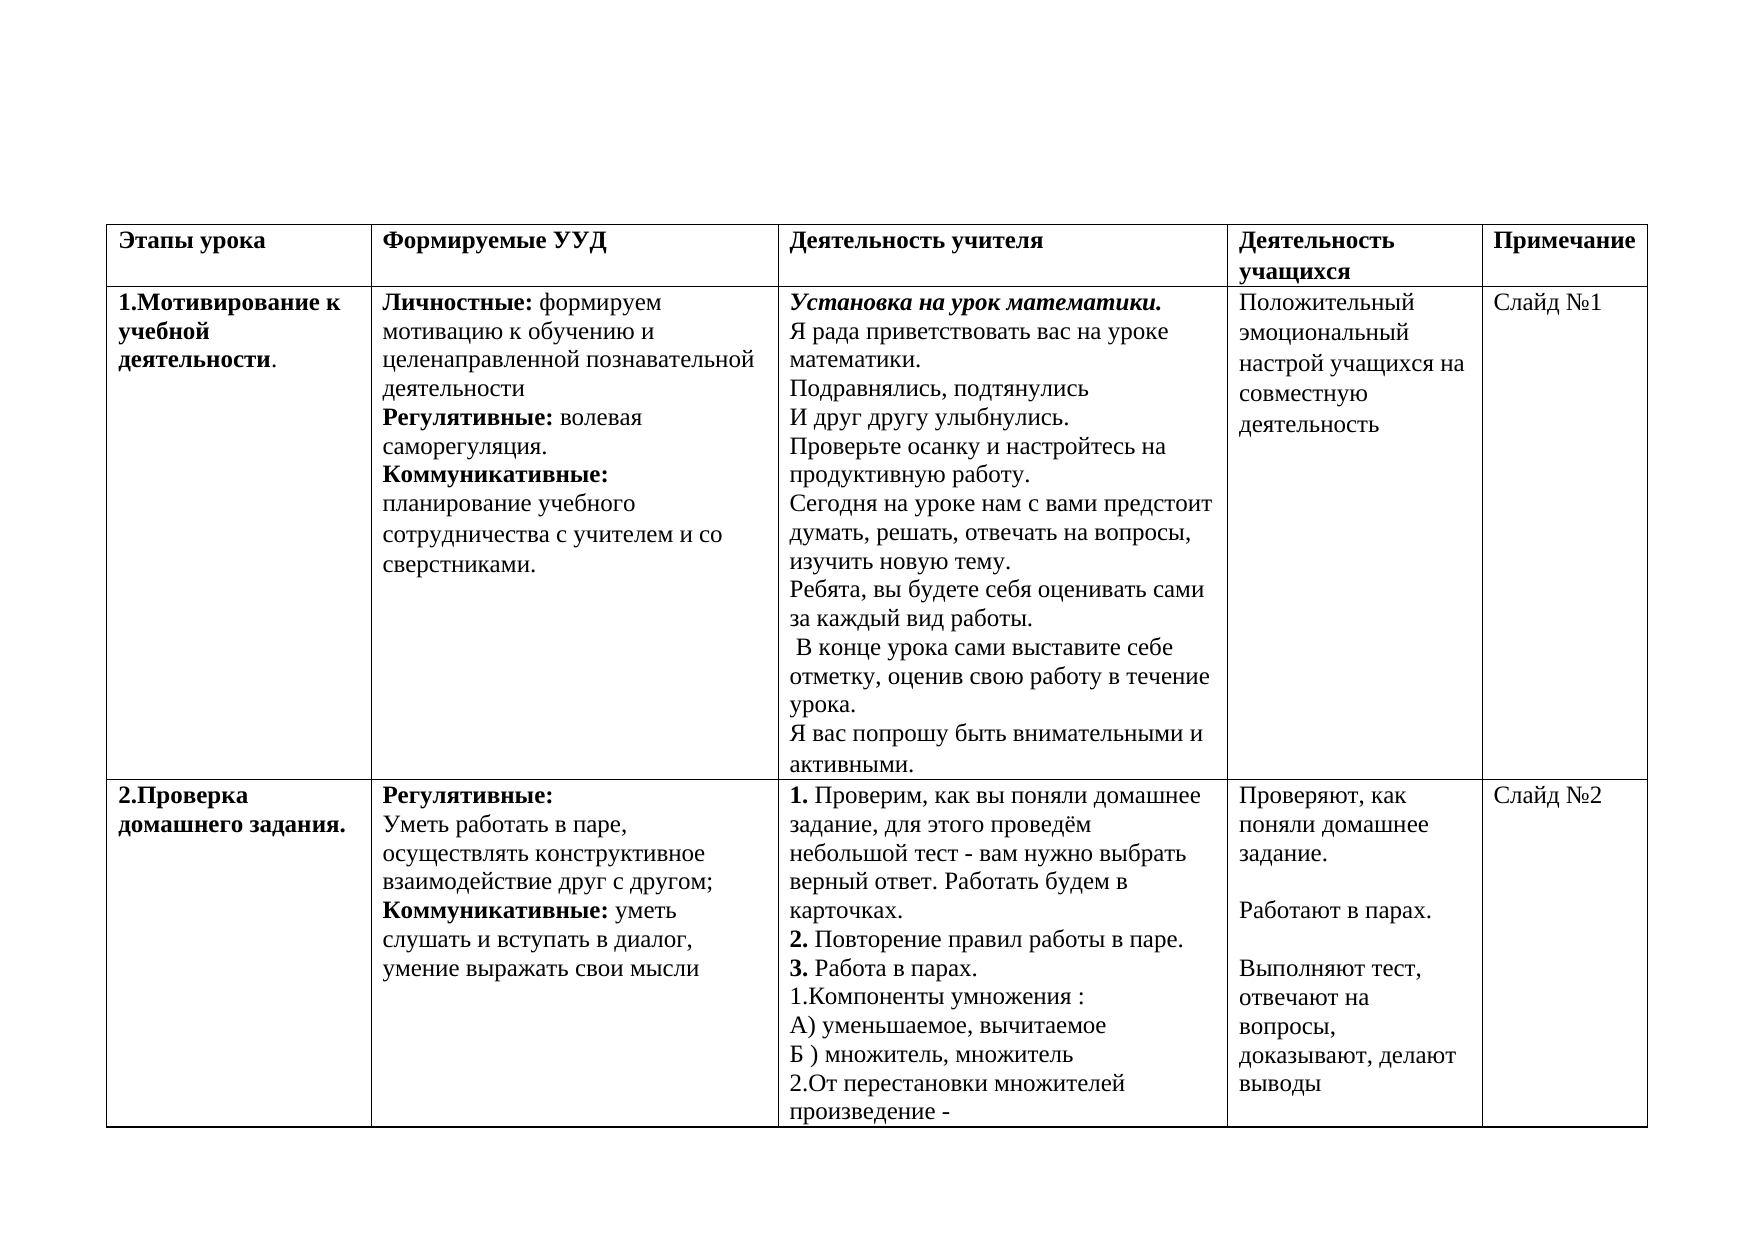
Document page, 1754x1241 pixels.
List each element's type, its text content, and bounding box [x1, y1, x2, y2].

table_header Деятельность учащихся [1228, 225, 1482, 286]
table_cell Личностные: формируем мотивацию к обучению и целенаправленной познавательной деятельности Регулятивные: волевая саморегуляция. Коммуникативные: планирование учебного сотрудничества с учителем и со сверстниками. [372, 287, 778, 779]
table_header Формируемые УУД [372, 225, 778, 286]
table_cell Слайд №1 [1483, 287, 1647, 779]
table_header Деятельность учителя [779, 225, 1227, 286]
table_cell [779, 780, 1227, 1126]
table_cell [1228, 780, 1482, 1126]
table_cell Установка на урок математики. Я рада приветствовать вас на уроке математики. Подравнялись, подтянулись И друг другу улыбнулись. Проверьте осанку и настройтесь на продуктивную работу. Сегодня на уроке нам с вами предстоит думать, решать, отвечать на вопросы, изучить новую тему. Ребята, вы будете себя оценивать сами за каждый вид работы. В конце урока сами выставите себе отметку, оценив свою работу в течение урока. Я вас попрошу быть внимательными и активными. [779, 287, 1227, 779]
table_header Примечание [1483, 225, 1647, 286]
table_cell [372, 780, 778, 1126]
table_header Этапы урока [107, 225, 371, 286]
table_cell 1.Мотивирование к учебной деятельности. [107, 287, 371, 779]
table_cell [107, 780, 371, 1126]
table_cell Слайд №2 [1483, 780, 1647, 1126]
table_cell Положительный эмоциональный настрой учащихся на совместную деятельность [1228, 287, 1482, 779]
